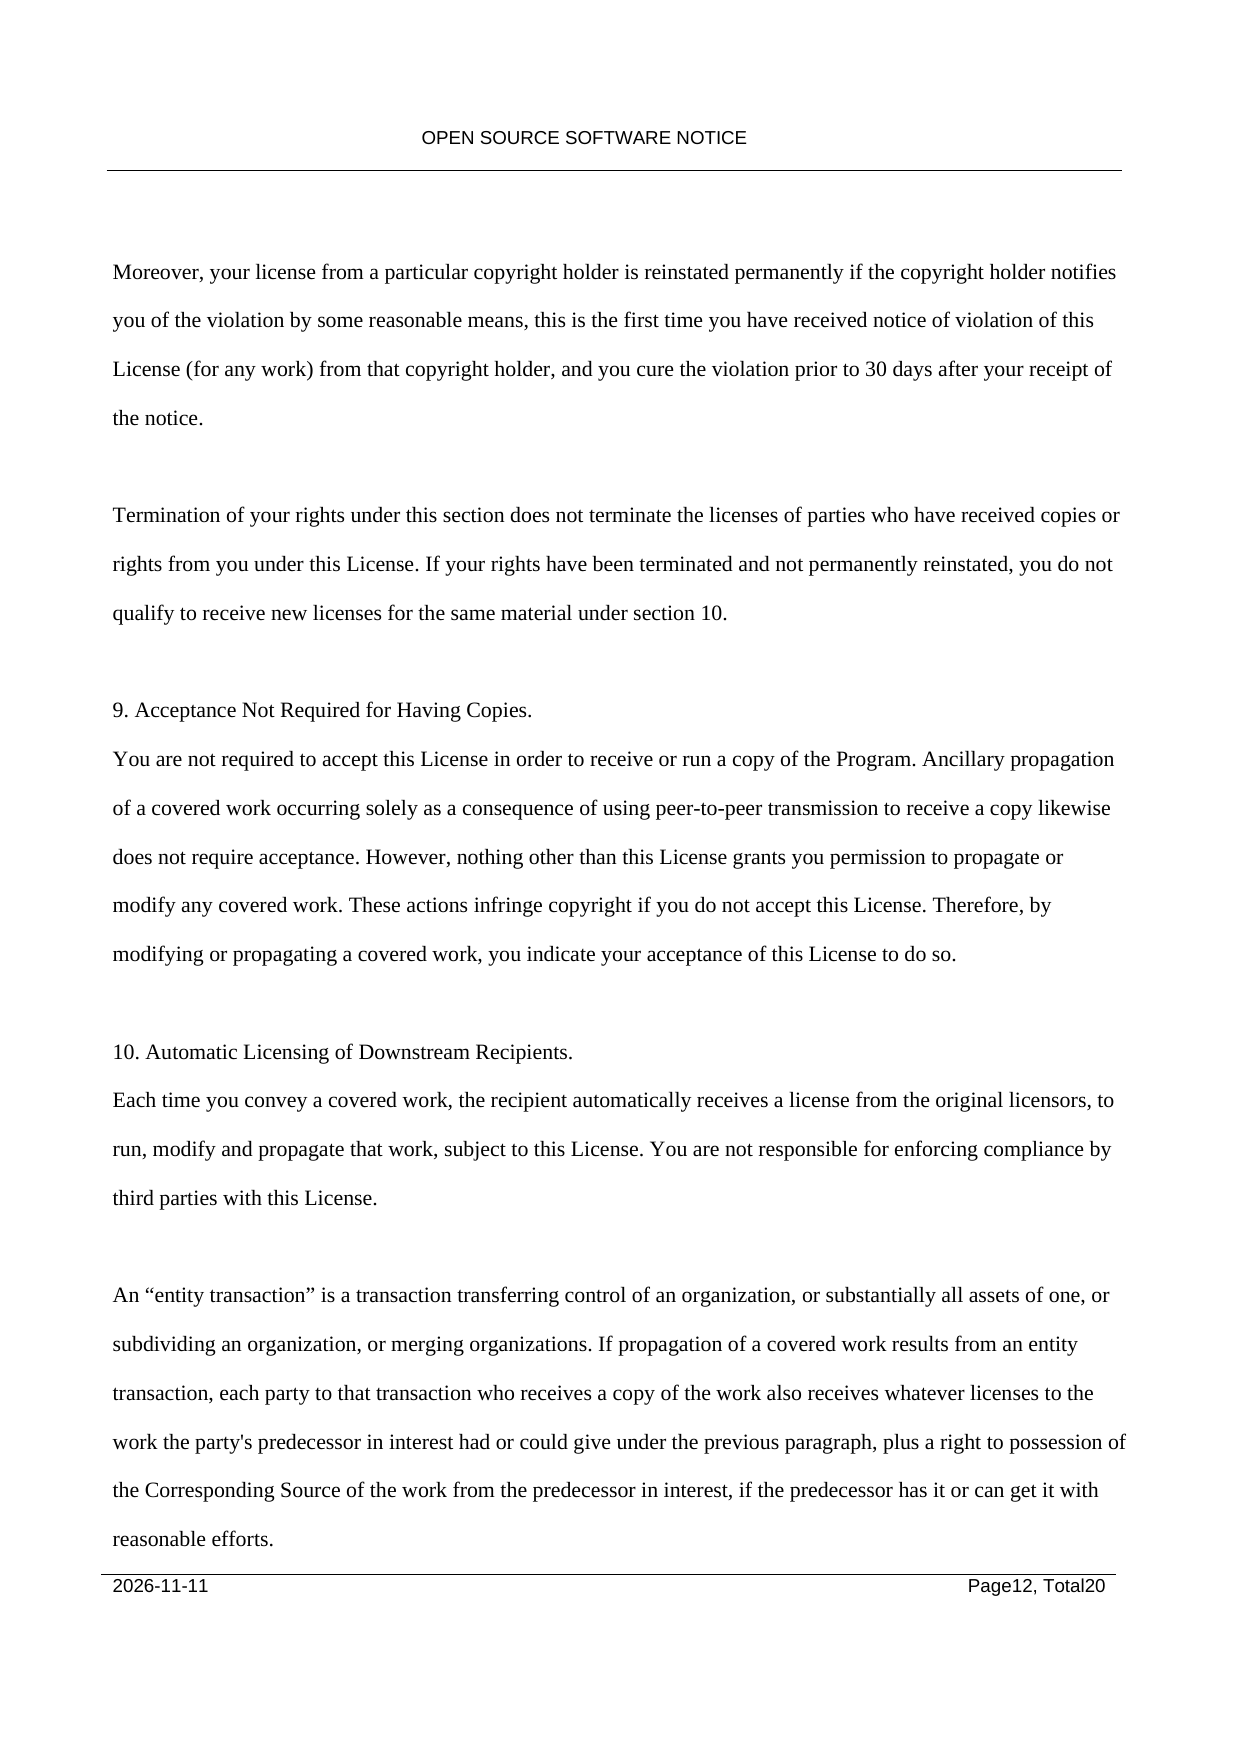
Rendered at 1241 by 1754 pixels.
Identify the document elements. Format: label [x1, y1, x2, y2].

text [112, 206, 1128, 1555]
